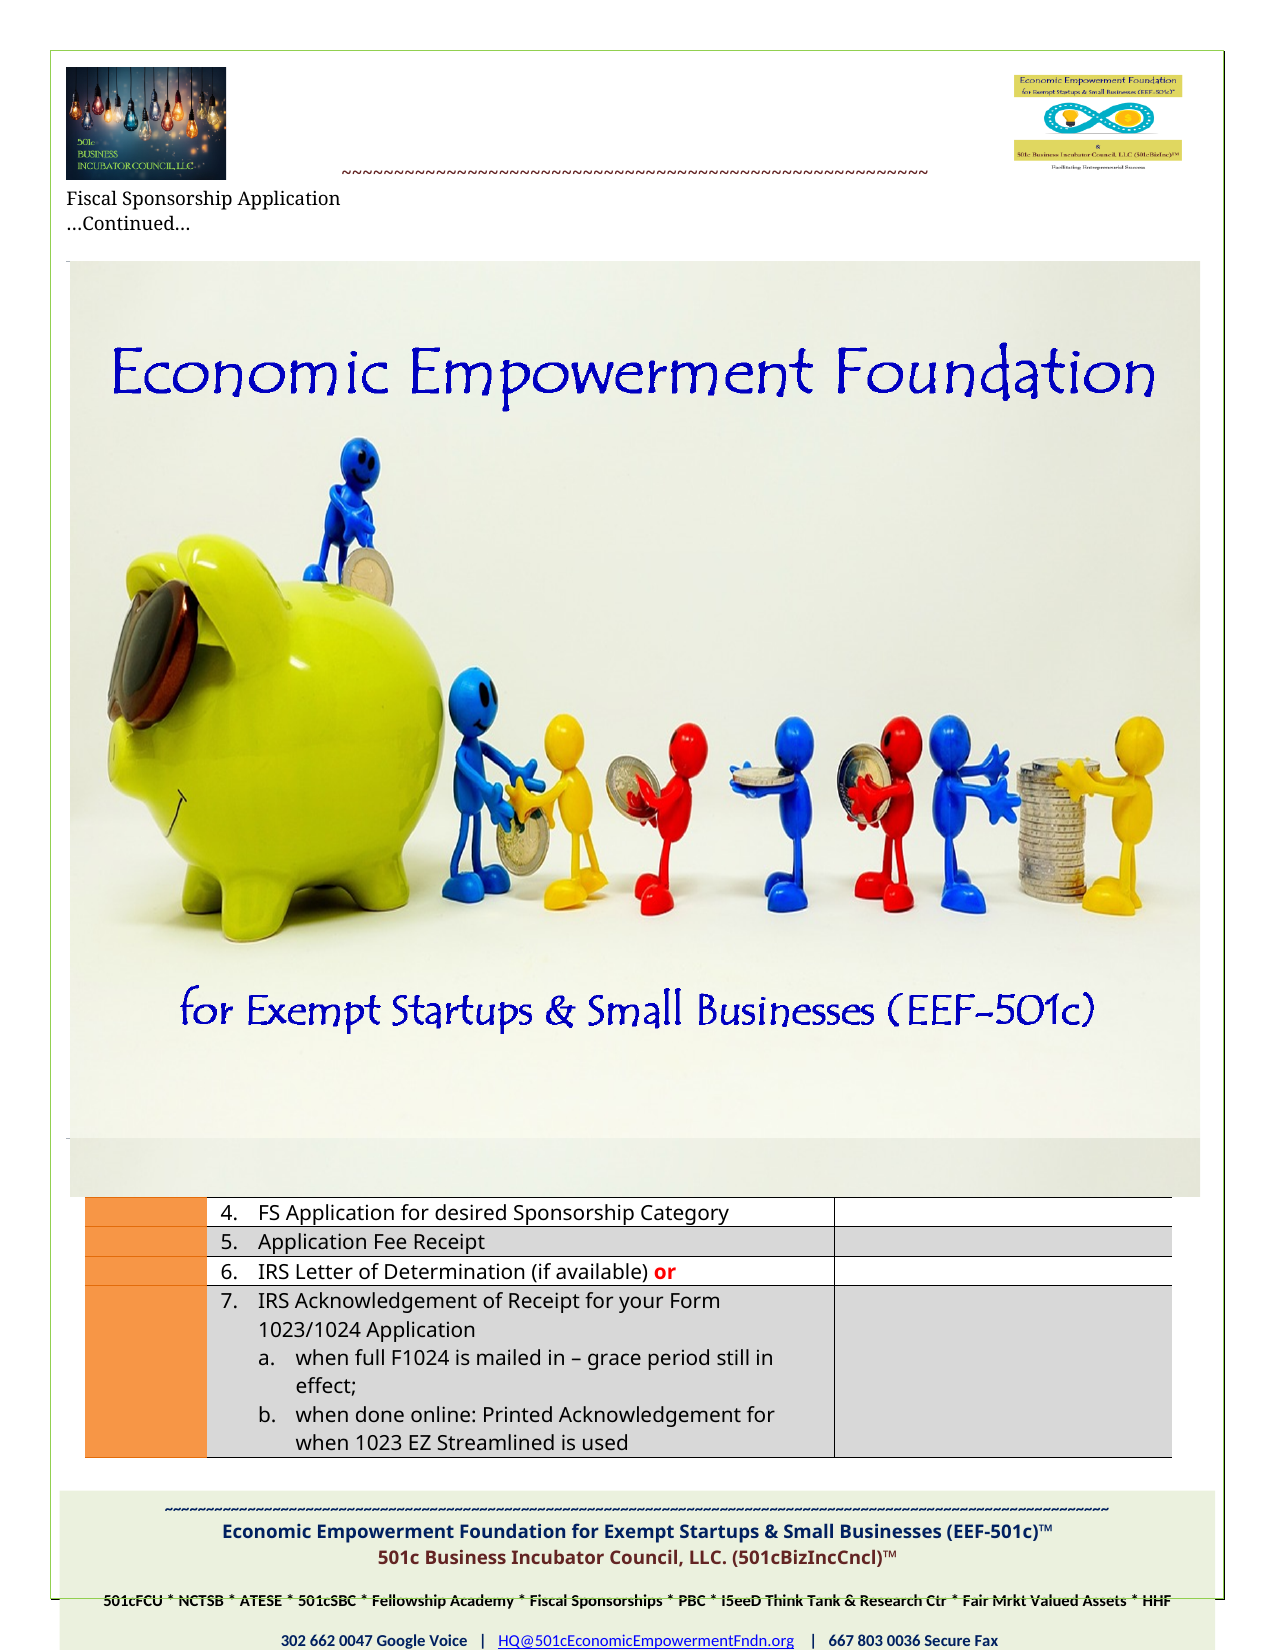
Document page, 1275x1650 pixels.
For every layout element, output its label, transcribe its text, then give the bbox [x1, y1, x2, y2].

table_cell [835, 1286, 1172, 1457]
table_cell IRS Letter of Determination (if available) or [207, 1257, 834, 1285]
table_cell FS Application for desired Sponsorship Category [207, 1198, 834, 1226]
table_cell [835, 1198, 1172, 1226]
table_cell Application Fee Receipt [207, 1227, 834, 1256]
table_cell [85, 1227, 207, 1256]
table_cell [835, 1227, 1172, 1256]
table_cell [85, 1286, 207, 1457]
table_cell IRS Acknowledgement of Receipt for your Form 1023/1024 Application when full F1024 is mailed in – grace period still in effect; when done online: Printed Acknowledgement for when 1023 EZ Streamlined is used [207, 1286, 834, 1457]
table_cell [85, 1198, 207, 1226]
picture [1005, 66, 1191, 180]
picture [66, 261, 1201, 1197]
table_cell [85, 1257, 207, 1285]
table_cell [835, 1257, 1172, 1285]
picture [66, 67, 227, 180]
